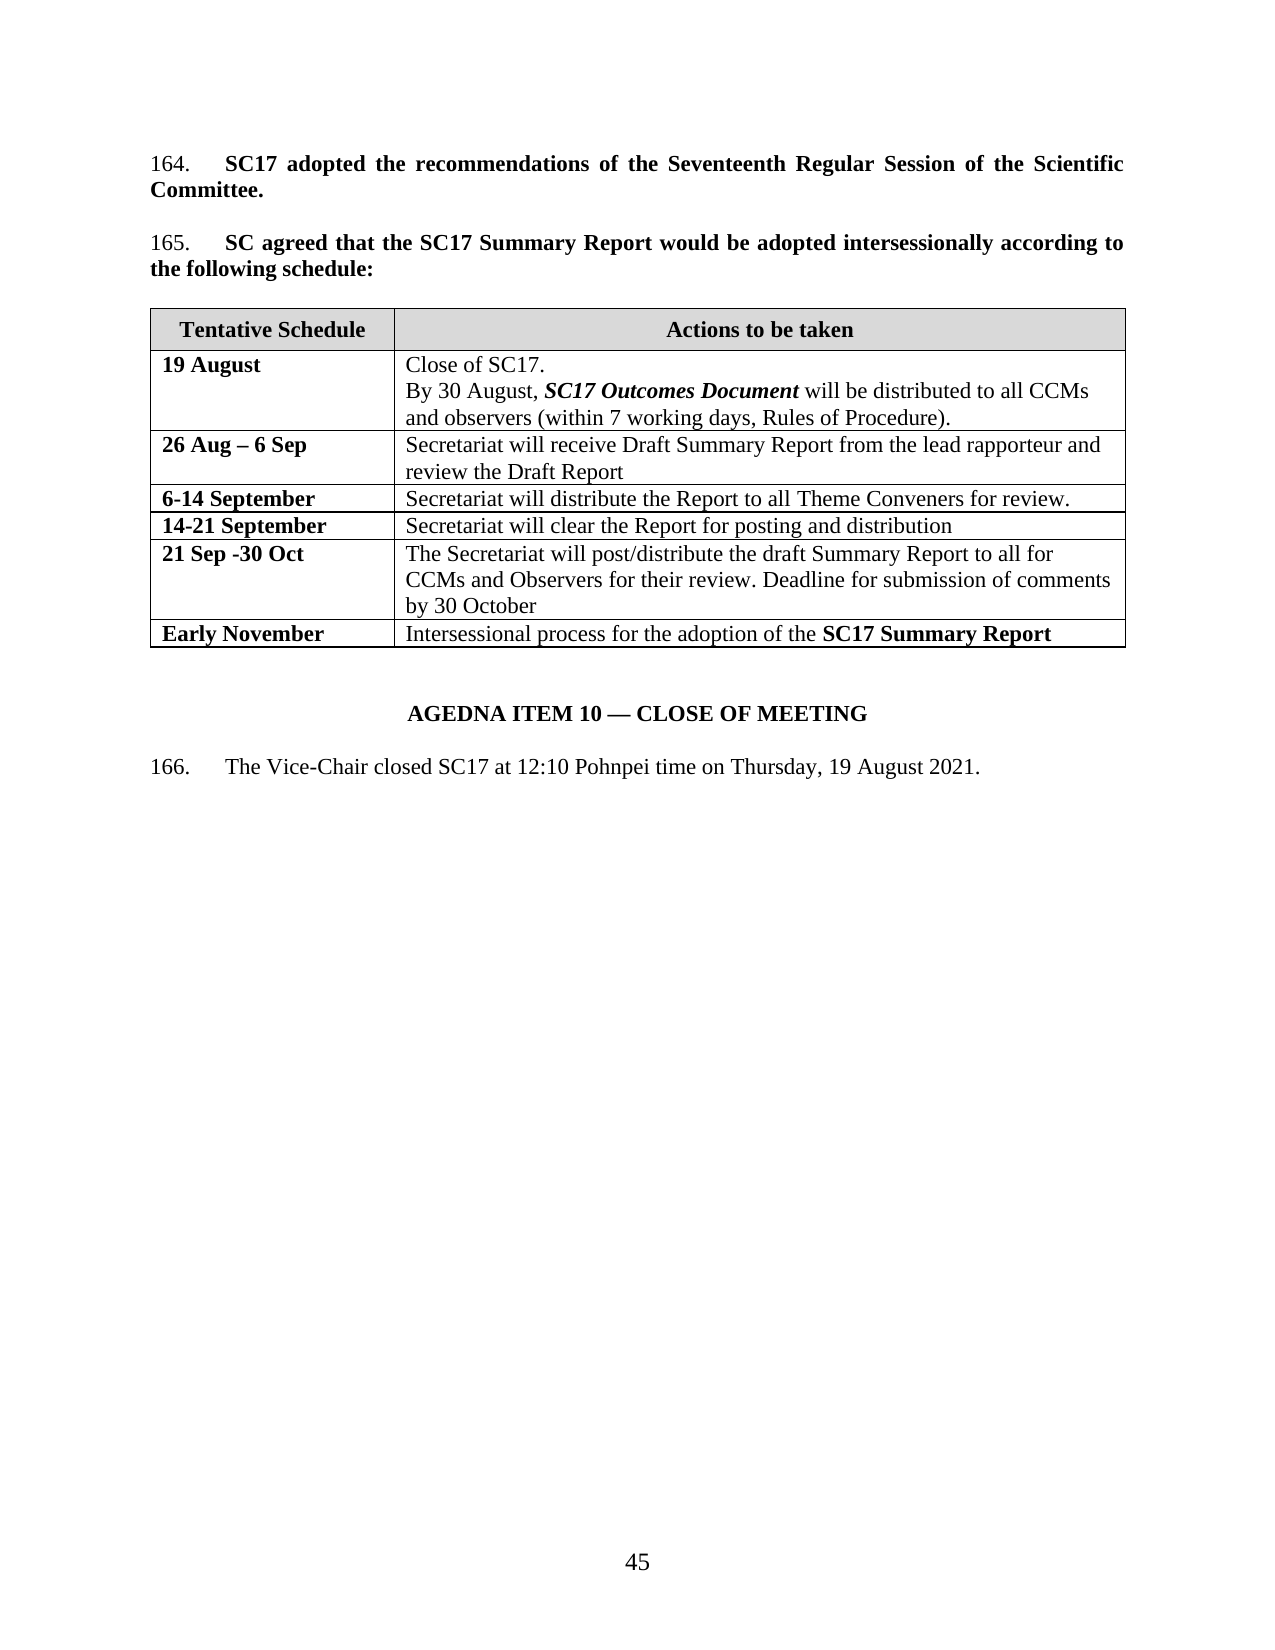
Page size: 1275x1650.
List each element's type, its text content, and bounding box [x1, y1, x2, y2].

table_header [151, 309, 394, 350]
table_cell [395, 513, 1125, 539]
list The Vice-Chair closed SC17 at 12:10 Pohnpei time on Thursday, 19 August 2021. [150, 753, 1125, 779]
text AGEDNA ITEM 10 — CLOSE OF MEETING [150, 700, 1125, 726]
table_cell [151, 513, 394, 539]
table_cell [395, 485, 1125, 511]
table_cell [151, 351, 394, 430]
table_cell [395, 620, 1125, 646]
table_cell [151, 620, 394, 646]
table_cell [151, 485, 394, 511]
list SC agreed that the SC17 Summary Report would be adopted intersessionally according to the following schedule: [150, 229, 1125, 282]
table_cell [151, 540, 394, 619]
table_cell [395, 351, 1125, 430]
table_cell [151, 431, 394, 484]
list SC17 adopted the recommendations of the Seventeenth Regular Session of the Scientific Committee. [150, 150, 1125, 203]
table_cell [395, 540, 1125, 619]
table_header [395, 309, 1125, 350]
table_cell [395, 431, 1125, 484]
